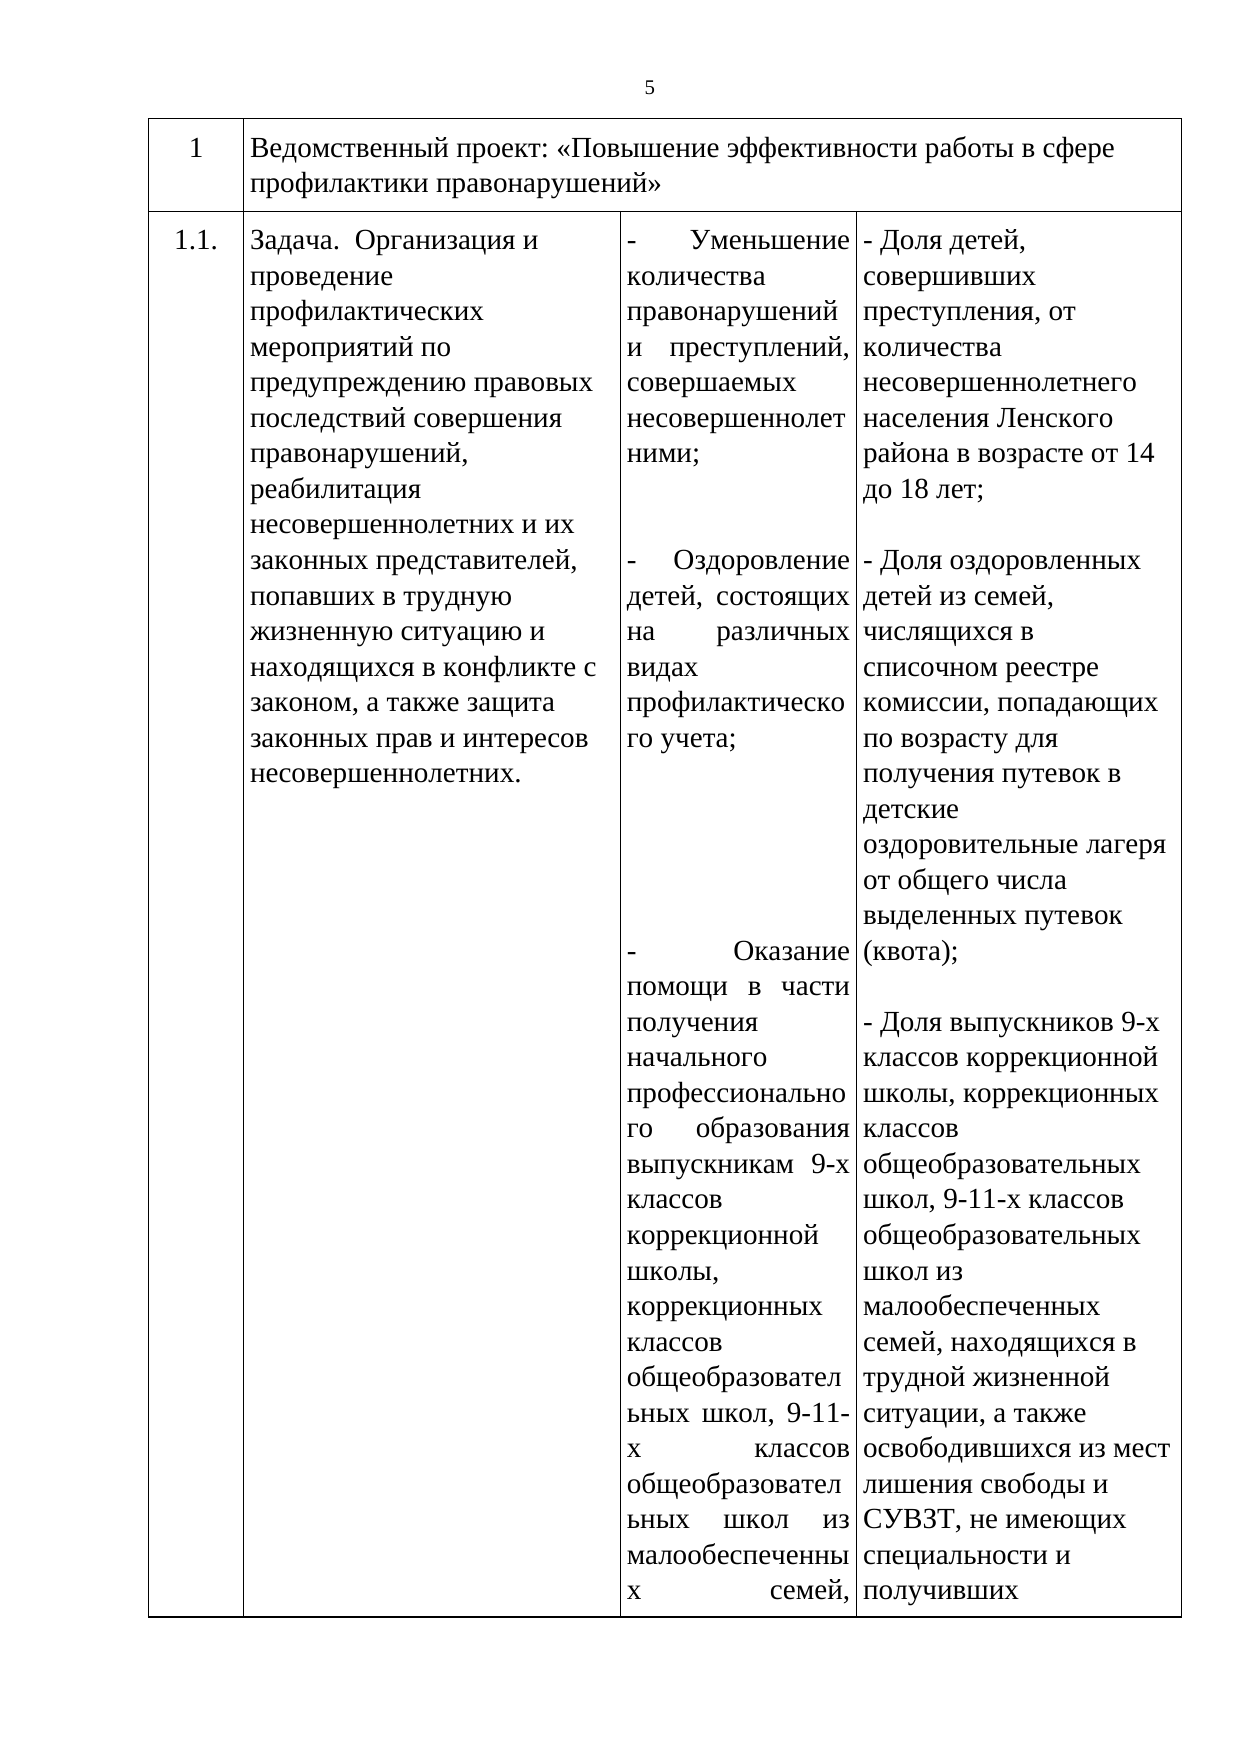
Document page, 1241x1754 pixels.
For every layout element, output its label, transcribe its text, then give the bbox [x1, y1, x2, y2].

table_cell 1.1. [149, 212, 243, 1616]
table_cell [621, 212, 856, 1616]
table_cell 1 [149, 119, 243, 211]
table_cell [857, 212, 1181, 1616]
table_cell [244, 212, 620, 1616]
table_cell Ведомственный проект: «Повышение эффективности работы в сфере профилактики правонарушений» [244, 119, 1181, 211]
